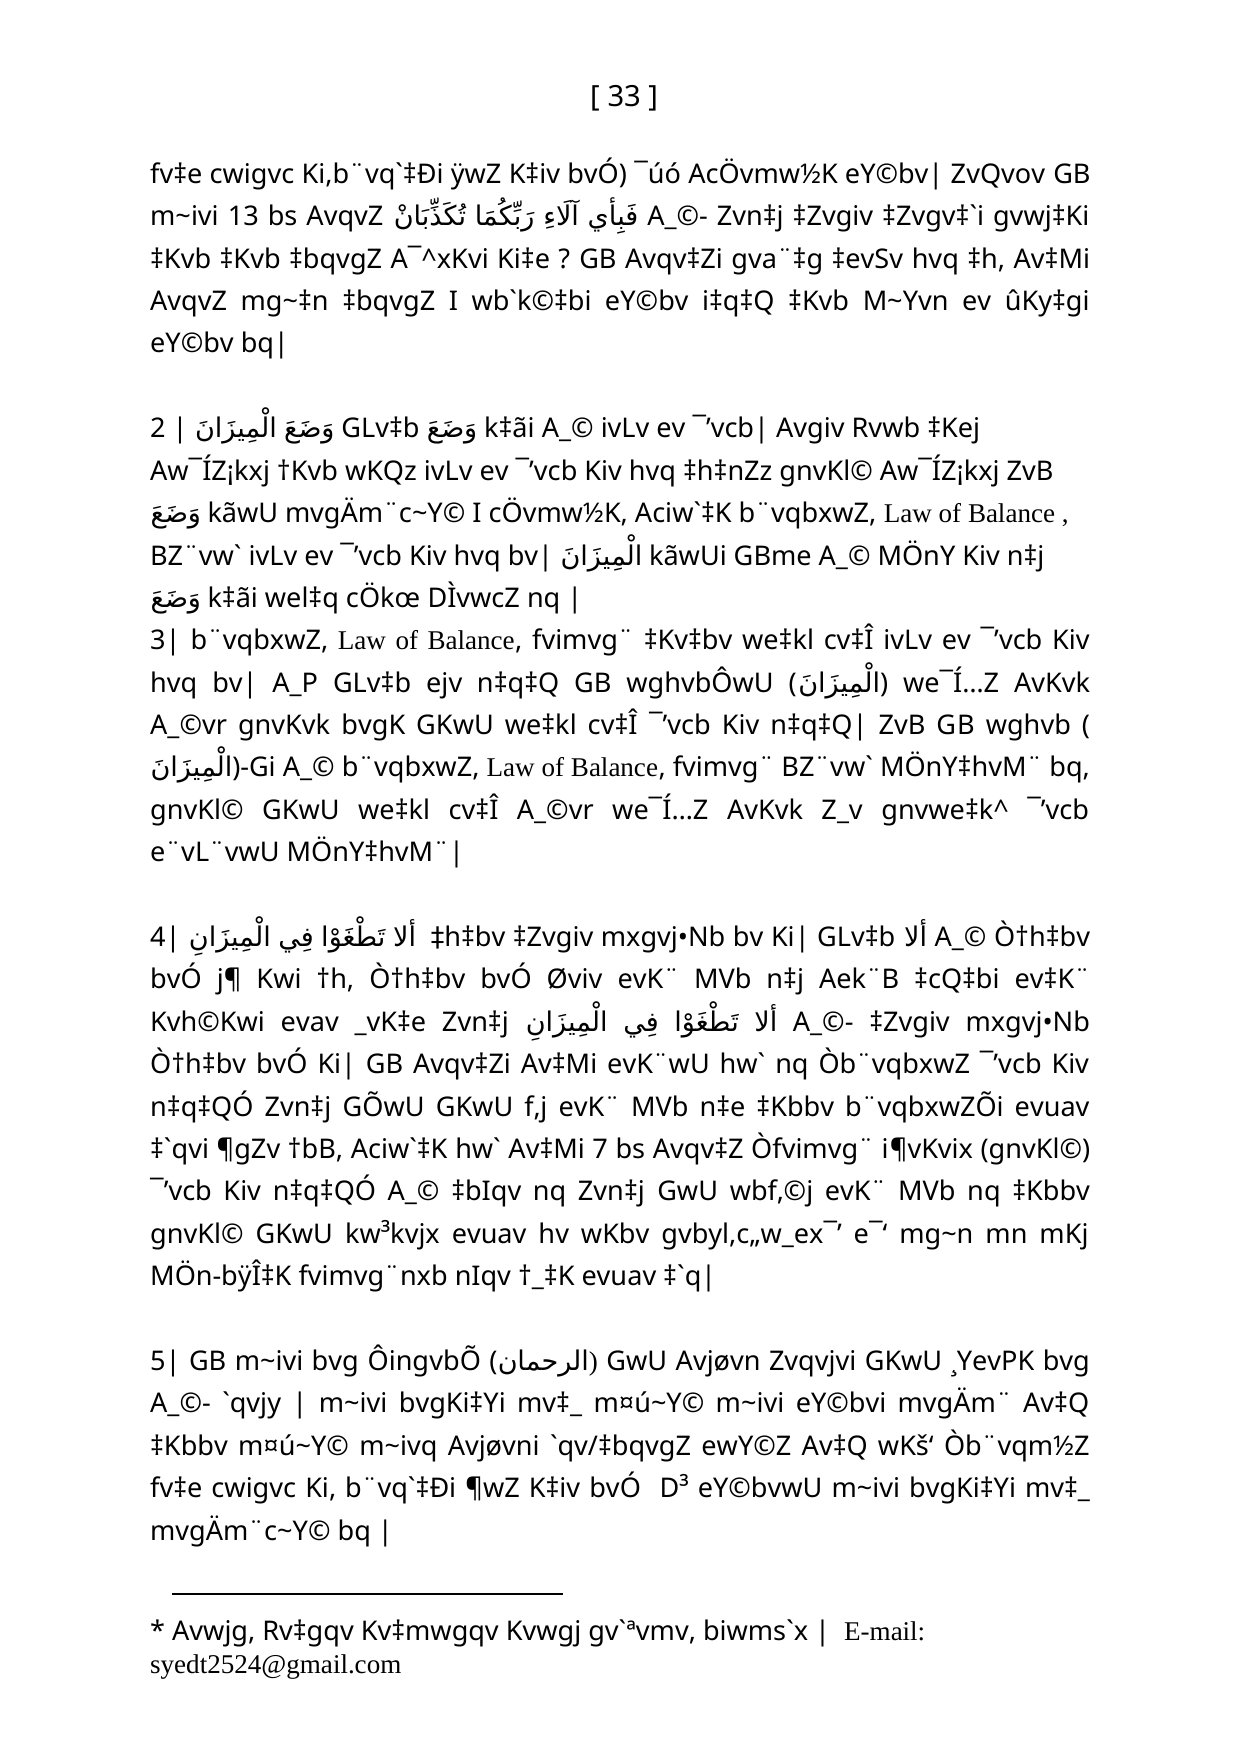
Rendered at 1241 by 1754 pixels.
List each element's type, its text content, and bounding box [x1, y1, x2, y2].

text 5| GB m~ivi bvg ÔingvbÕ (الرحمان) GwU Avjøvn Zvqvjvi GKwU ¸YevPK bvg A_©- `qvjy | m~ivi bvgKi‡Yi mv‡_ m¤ú~Y© m~ivi eY©bvi mvgÄm¨ Av‡Q ‡Kbbv m¤ú~Y© m~ivq Avjøvni `qv/‡bqvgZ ewY©Z Av‡Q wKš‘ Òb¨vqm½Z fv‡e cwigvc Ki, b¨vq`‡Ði ¶wZ K‡iv bvÓ D³ eY©bvwU m~ivi bvgKi‡Yi mv‡_ mvgÄm¨c~Y© bq | [150, 1341, 1090, 1548]
text 2 | وَضَعَ الْمِيزَانَ GLv‡b وَضَعَ k‡ãi A_© ivLv ev ¯’vcb| Avgiv Rvwb ‡Kej Aw¯ÍZ¡kxj †Kvb wKQz ivLv ev ¯’vcb Kiv hvq ‡h‡nZz gnvKl© Aw¯ÍZ¡kxj ZvB وَضَعَ kãwU mvgÄm¨c~Y© I cÖvmw½K, Aciw`‡K b¨vqbxwZ, Law of Balance , BZ¨vw` ivLv ev ¯’vcb Kiv hvq bv| الْمِيزَانَ kãwUi GBme A_© MÖnY Kiv n‡j وَضَعَ k‡ãi wel‡q cÖkœ DÌvwcZ nq | [150, 409, 1090, 615]
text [150, 154, 1090, 361]
text 3| b¨vqbxwZ, Law of Balance, fvimvg¨ ‡Kv‡bv we‡kl cv‡Î ivLv ev ¯’vcb Kiv hvq bv| A_P GLv‡b ejv n‡q‡Q GB wghvbÔwU (الْمِيزَانَ) we¯Í…Z AvKvk A_©vr gnvKvk bvgK GKwU we‡kl cv‡Î ¯’vcb Kiv n‡q‡Q| ZvB GB wghvb (الْمِيزَانَ)-Gi A_© b¨vqbxwZ, Law of Balance, fvimvg¨ BZ¨vw` MÖnY‡hvM¨ bq, gnvKl© GKwU we‡kl cv‡Î A_©vr we¯Í…Z AvKvk Z_v gnvwe‡k^ ¯’vcb e¨vL¨vwU MÖnY‡hvM¨| [150, 621, 1090, 869]
text 4| ألا تَطْغَوْا فِي الْمِيزَانِ ‡h‡bv ‡Zvgiv mxgvj•Nb bv Ki| GLv‡b ألا A_© Ò†h‡bv bvÓ j¶ Kwi †h, Ò†h‡bv bvÓ Øviv evK¨ MVb n‡j Aek¨B ‡cQ‡bi ev‡K¨ Kvh©Kwi evav _vK‡e Zvn‡j ألا تَطْغَوْا فِي الْمِيزَانِ A_©- ‡Zvgiv mxgvj•Nb Ò†h‡bv bvÓ Ki| GB Avqv‡Zi Av‡Mi evK¨wU hw` nq Òb¨vqbxwZ ¯’vcb Kiv n‡q‡QÓ Zvn‡j GÕwU GKwU f‚j evK¨ MVb n‡e ‡Kbbv b¨vqbxwZÕi evuav ‡`qvi ¶gZv †bB, Aciw`‡K hw` Av‡Mi 7 bs Avqv‡Z Òfvimvg¨ i¶vKvix (gnvKl©) ¯’vcb Kiv n‡q‡QÓ A_© ‡bIqv nq Zvn‡j GwU wbf‚©j evK¨ MVb nq ‡Kbbv gnvKl© GKwU kw³kvjx evuav hv wKbv gvbyl,c„w_ex¯’ e¯‘ mg~n mn mKj MÖn-bÿÎ‡K fvimvg¨nxb nIqv †_‡K evuav ‡`q| [150, 917, 1090, 1293]
